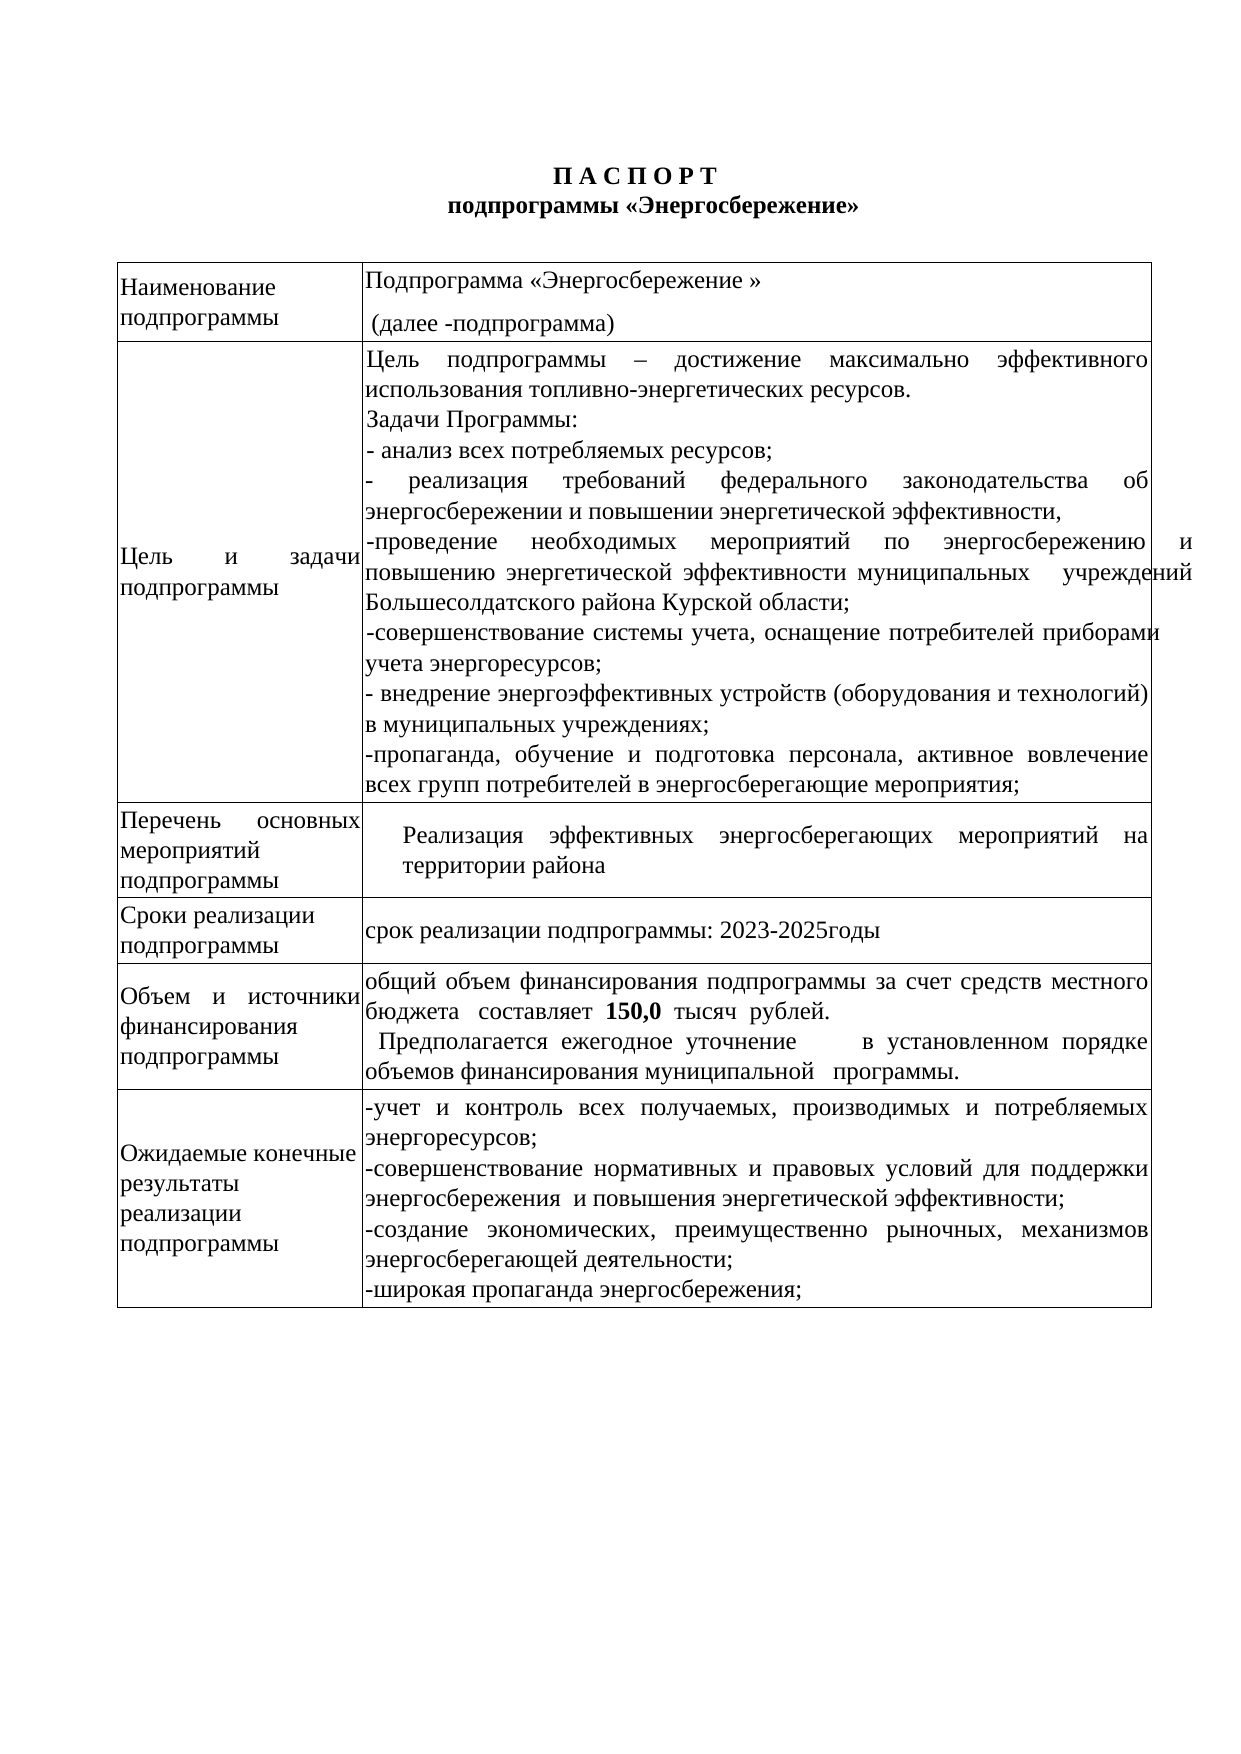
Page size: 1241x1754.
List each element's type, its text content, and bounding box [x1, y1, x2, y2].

subtitle П А С П О Р Т [118, 161, 1152, 190]
table_cell Объем и источники финансирования подпрограммы [118, 964, 362, 1089]
table_cell Перечень основных мероприятий подпрограммы [118, 803, 362, 897]
table_cell Реализация эффективных энергосберегающих мероприятий на территории района [363, 803, 1151, 897]
table_cell Цель подпрограммы – достижение максимально эффективного использования топливно-энергетических ресурсов. Задачи Программы: - анализ всех потребляемых ресурсов; - реализация требований федерального законодательства об энергосбережении и повышении энергетической эффективности, -проведение необходимых мероприятий по энергосбережению и повышению энергетической эффективности муниципальных учреждений Большесолдатского района Курской области; -совершенствование системы учета, оснащение потребителей приборами учета энергоресурсов; - внедрение энергоэффективных устройств (оборудования и технологий) в муниципальных учреждениях; -пропаганда, обучение и подготовка персонала, активное вовлечение всех групп потребителей в энергосберегающие мероприятия; [363, 342, 1151, 802]
text подпрограммы «Энергосбережение» [155, 190, 1152, 219]
table_cell Сроки реализации подпрограммы [118, 898, 362, 963]
table_cell общий объем финансирования подпрограммы за счет средств местного бюджета составляет 150,0 тысяч рублей. Предполагается ежегодное уточнение в установленном порядке объемов финансирования муниципальной программы. [363, 964, 1151, 1089]
table_cell -учет и контроль всех получаемых, производимых и потребляемых энергоресурсов; -совершенствование нормативных и правовых условий для поддержки энергосбережения и повышения энергетической эффективности; -создание экономических, преимущественно рыночных, механизмов энергосберегающей деятельности; -широкая пропаганда энергосбережения; [363, 1090, 1151, 1307]
table_cell Ожидаемые конечные результаты реализации подпрограммы [118, 1090, 362, 1307]
table_cell Цель и задачи подпрограммы [118, 342, 362, 802]
table_cell срок реализации подпрограммы: 2023-2025годы [363, 898, 1151, 963]
table_header Наименование подпрограммы [118, 263, 362, 341]
table_header Подпрограмма «Энергосбережение » (далее -подпрограмма) [363, 263, 1151, 341]
